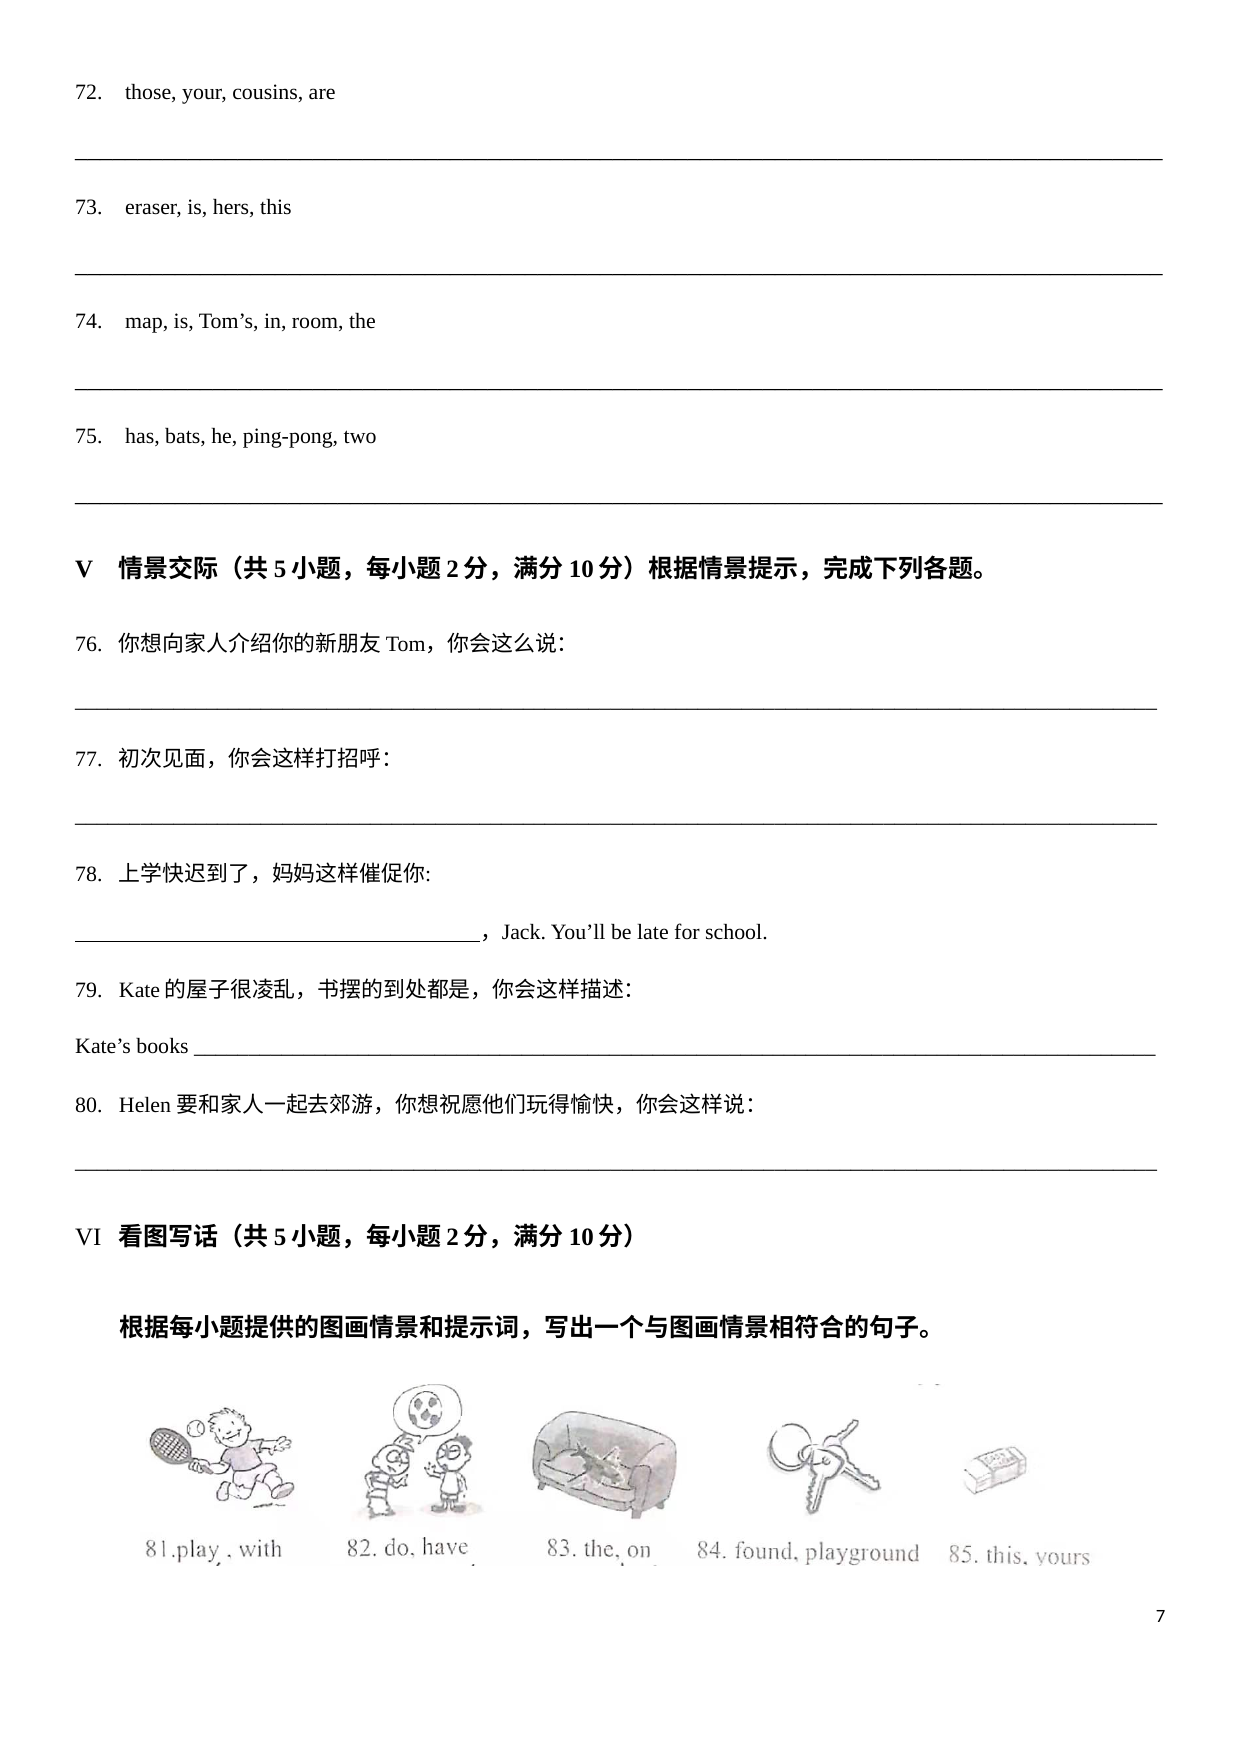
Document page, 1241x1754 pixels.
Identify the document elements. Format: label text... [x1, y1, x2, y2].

list ，Jack. You’ll be late for school. [75, 914, 1165, 946]
text _______________________________________________________________________________________ [75, 362, 1165, 394]
list map, is, Tom’s, in, room, the [75, 305, 1165, 337]
list Helen 要和家人一起去郊游，你想祝愿他们玩得愉快，你会这样说： [75, 1087, 1165, 1119]
list ___________________________________________________________________________________________________ [75, 1145, 1165, 1177]
list eraser, is, hers, this [75, 190, 1165, 223]
list 上学快迟到了，妈妈这样催促你: [75, 856, 1165, 888]
text _______________________________________________________________________________________ [75, 477, 1165, 509]
list Kate的屋子很凌乱，书摆的到处都是，你会这样描述： [75, 972, 1165, 1004]
list ___________________________________________________________________________________________________ [75, 683, 1165, 716]
list 你想向家人介绍你的新朋友Tom，你会这么说： [75, 626, 1165, 658]
list Kate’s books ________________________________________________________________________________________ [75, 1030, 1165, 1062]
list 情景交际（共5小题，每小题2分，满分10分）根据情景提示，完成下列各题。 [75, 534, 1165, 599]
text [75, 133, 1165, 165]
list has, bats, he, ping-pong, two [75, 419, 1165, 452]
list those, your, cousins, are [75, 76, 1165, 108]
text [75, 247, 1165, 280]
text 根据每小题提供的图画情景和提示词，写出一个与图画情景相符合的句子。 [119, 1293, 1165, 1358]
list 初次见面，你会这样打招呼： [75, 741, 1165, 773]
list 看图写话（共5小题，每小题2分，满分10分） [75, 1202, 1165, 1267]
picture [119, 1384, 1131, 1566]
list ___________________________________________________________________________________________________ [75, 799, 1165, 831]
